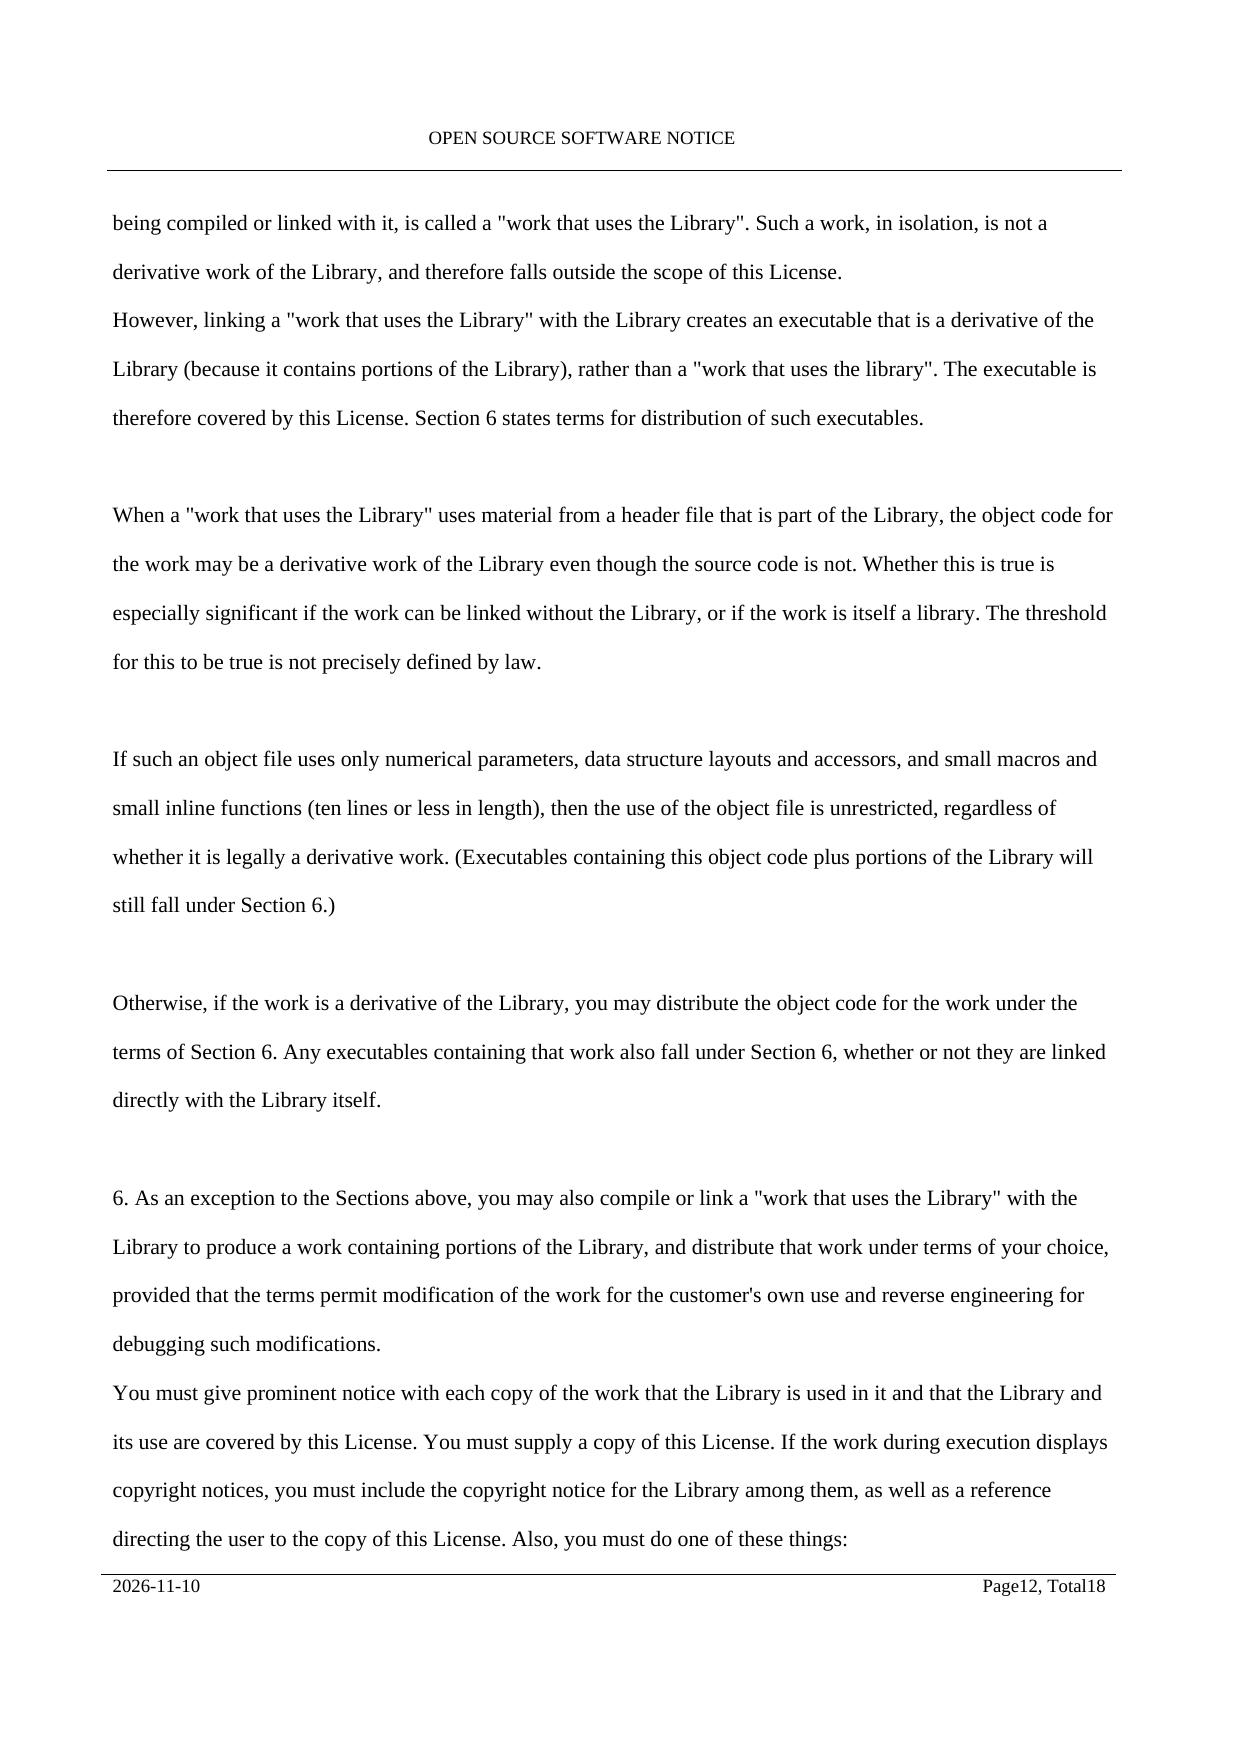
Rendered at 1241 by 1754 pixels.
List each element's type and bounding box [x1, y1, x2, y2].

text [112, 206, 1128, 1555]
